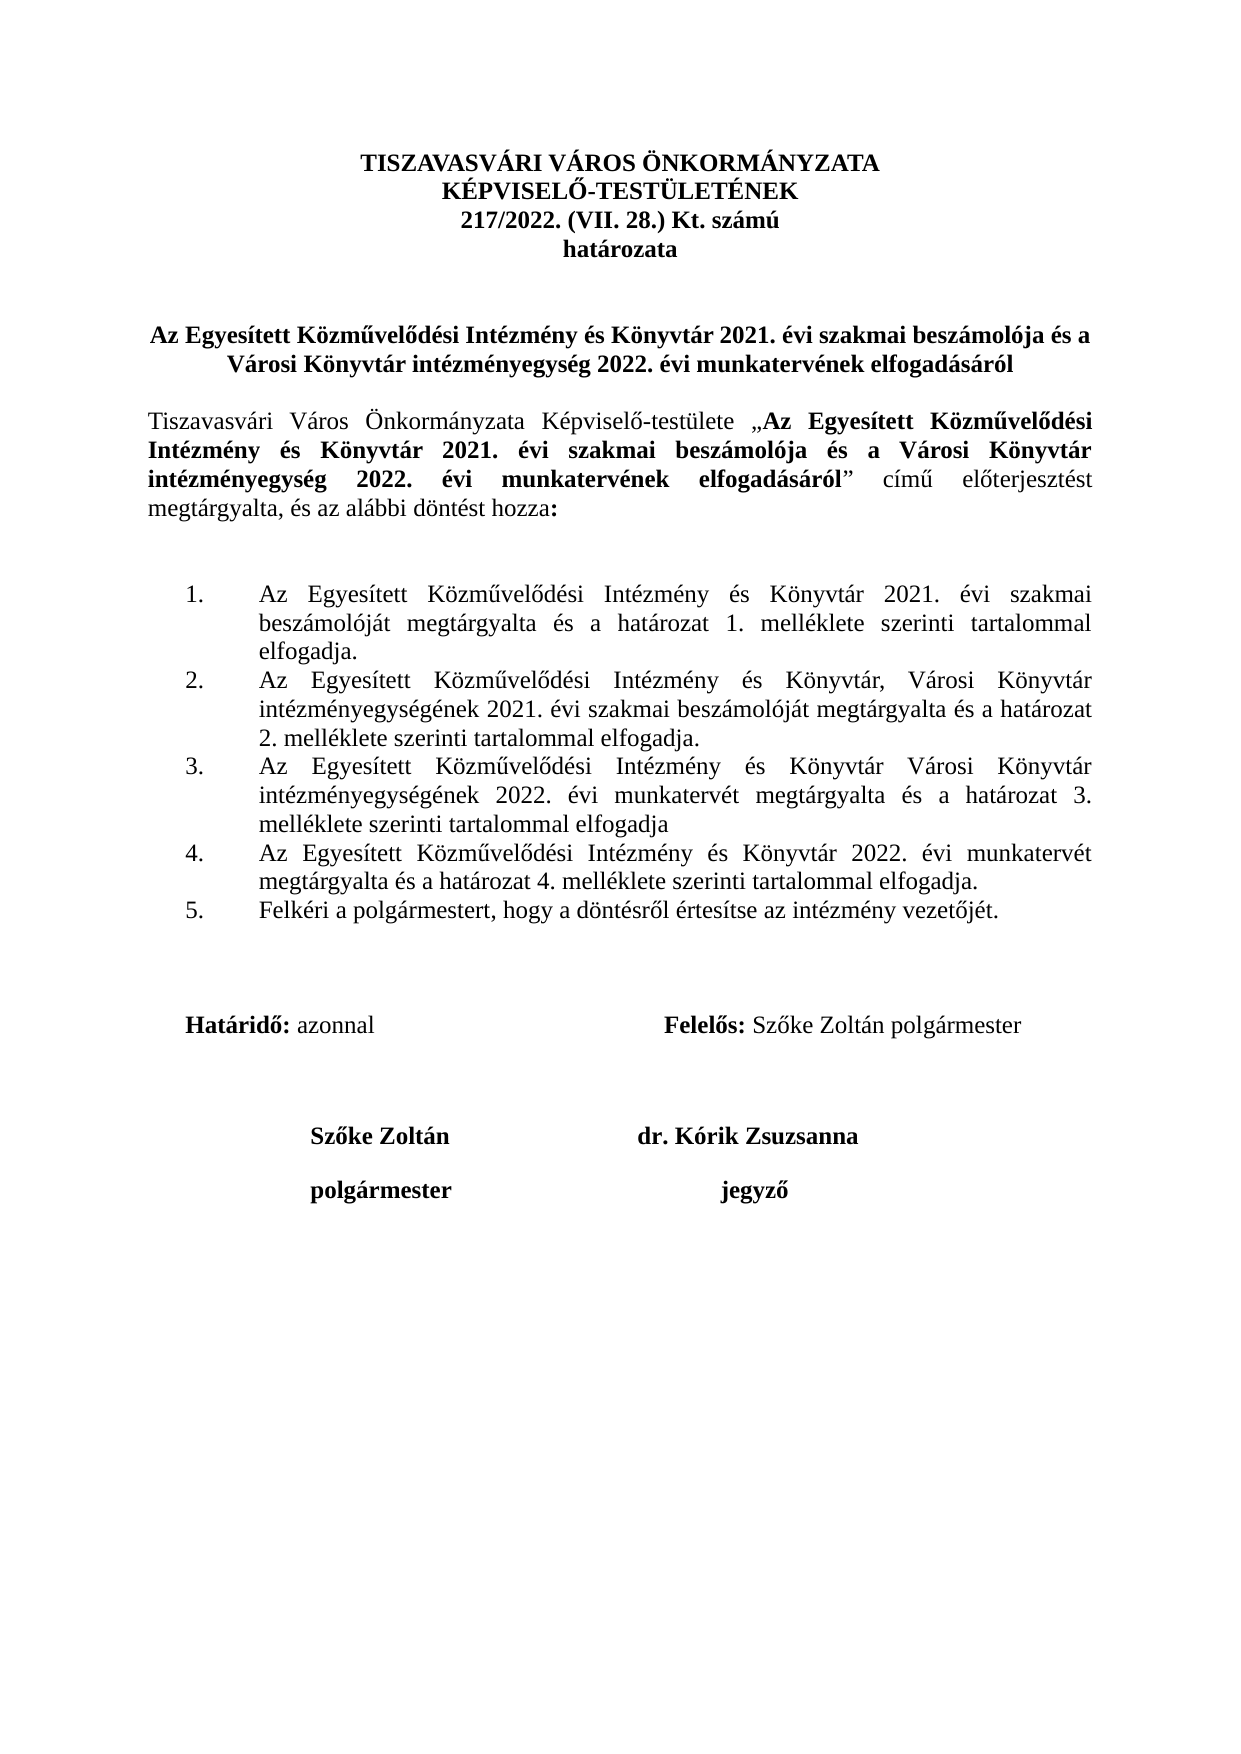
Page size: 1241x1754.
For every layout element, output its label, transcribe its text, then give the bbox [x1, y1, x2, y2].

text Tiszavasvári Város Önkormányzata Képviselő-testülete „Az Egyesített Közművelődési Intézmény és Könyvtár 2021. évi szakmai beszámolója és a Városi Könyvtár intézményegység 2022. évi munkatervének elfogadásáról” című előterjesztést megtárgyalta, és az alábbi döntést hozza: [148, 406, 1093, 521]
text TISZAVASVÁRI VÁROS ÖNKORMÁNYZATA [148, 148, 1093, 176]
text Az Egyesített Közművelődési Intézmény és Könyvtár 2021. évi szakmai beszámolója és a Városi Könyvtár intézményegység 2022. évi munkatervének elfogadásáról [148, 320, 1093, 378]
list Felkéri a polgármestert, hogy a döntésről értesítse az intézmény vezetőjét. [185, 895, 1093, 924]
text KÉPVISELŐ-TESTÜLETÉNEK [148, 176, 1093, 205]
list Az Egyesített Közművelődési Intézmény és Könyvtár 2022. évi munkatervét megtárgyalta és a határozat 4. melléklete szerinti tartalommal elfogadja. [185, 838, 1093, 895]
list Az Egyesített Közművelődési Intézmény és Könyvtár Városi Könyvtár intézményegységének 2022. évi munkatervét megtárgyalta és a határozat 3. melléklete szerinti tartalommal elfogadja [185, 751, 1093, 838]
text polgármester jegyző [148, 1175, 1093, 1204]
list Az Egyesített Közművelődési Intézmény és Könyvtár 2021. évi szakmai beszámolóját megtárgyalta és a határozat 1. melléklete szerinti tartalommal elfogadja. [185, 579, 1093, 665]
text határozata [148, 234, 1093, 263]
text 217/2022. (VII. 28.) Kt. számú [148, 205, 1093, 234]
text Szőke Zoltán dr. Kórik Zsuzsanna [148, 1121, 1093, 1150]
list Az Egyesített Közművelődési Intézmény és Könyvtár, Városi Könyvtár intézményegységének 2021. évi szakmai beszámolóját megtárgyalta és a határozat 2. melléklete szerinti tartalommal elfogadja. [185, 665, 1093, 751]
text Határidő: azonnal Felelős: Szőke Zoltán polgármester [148, 1010, 1085, 1039]
